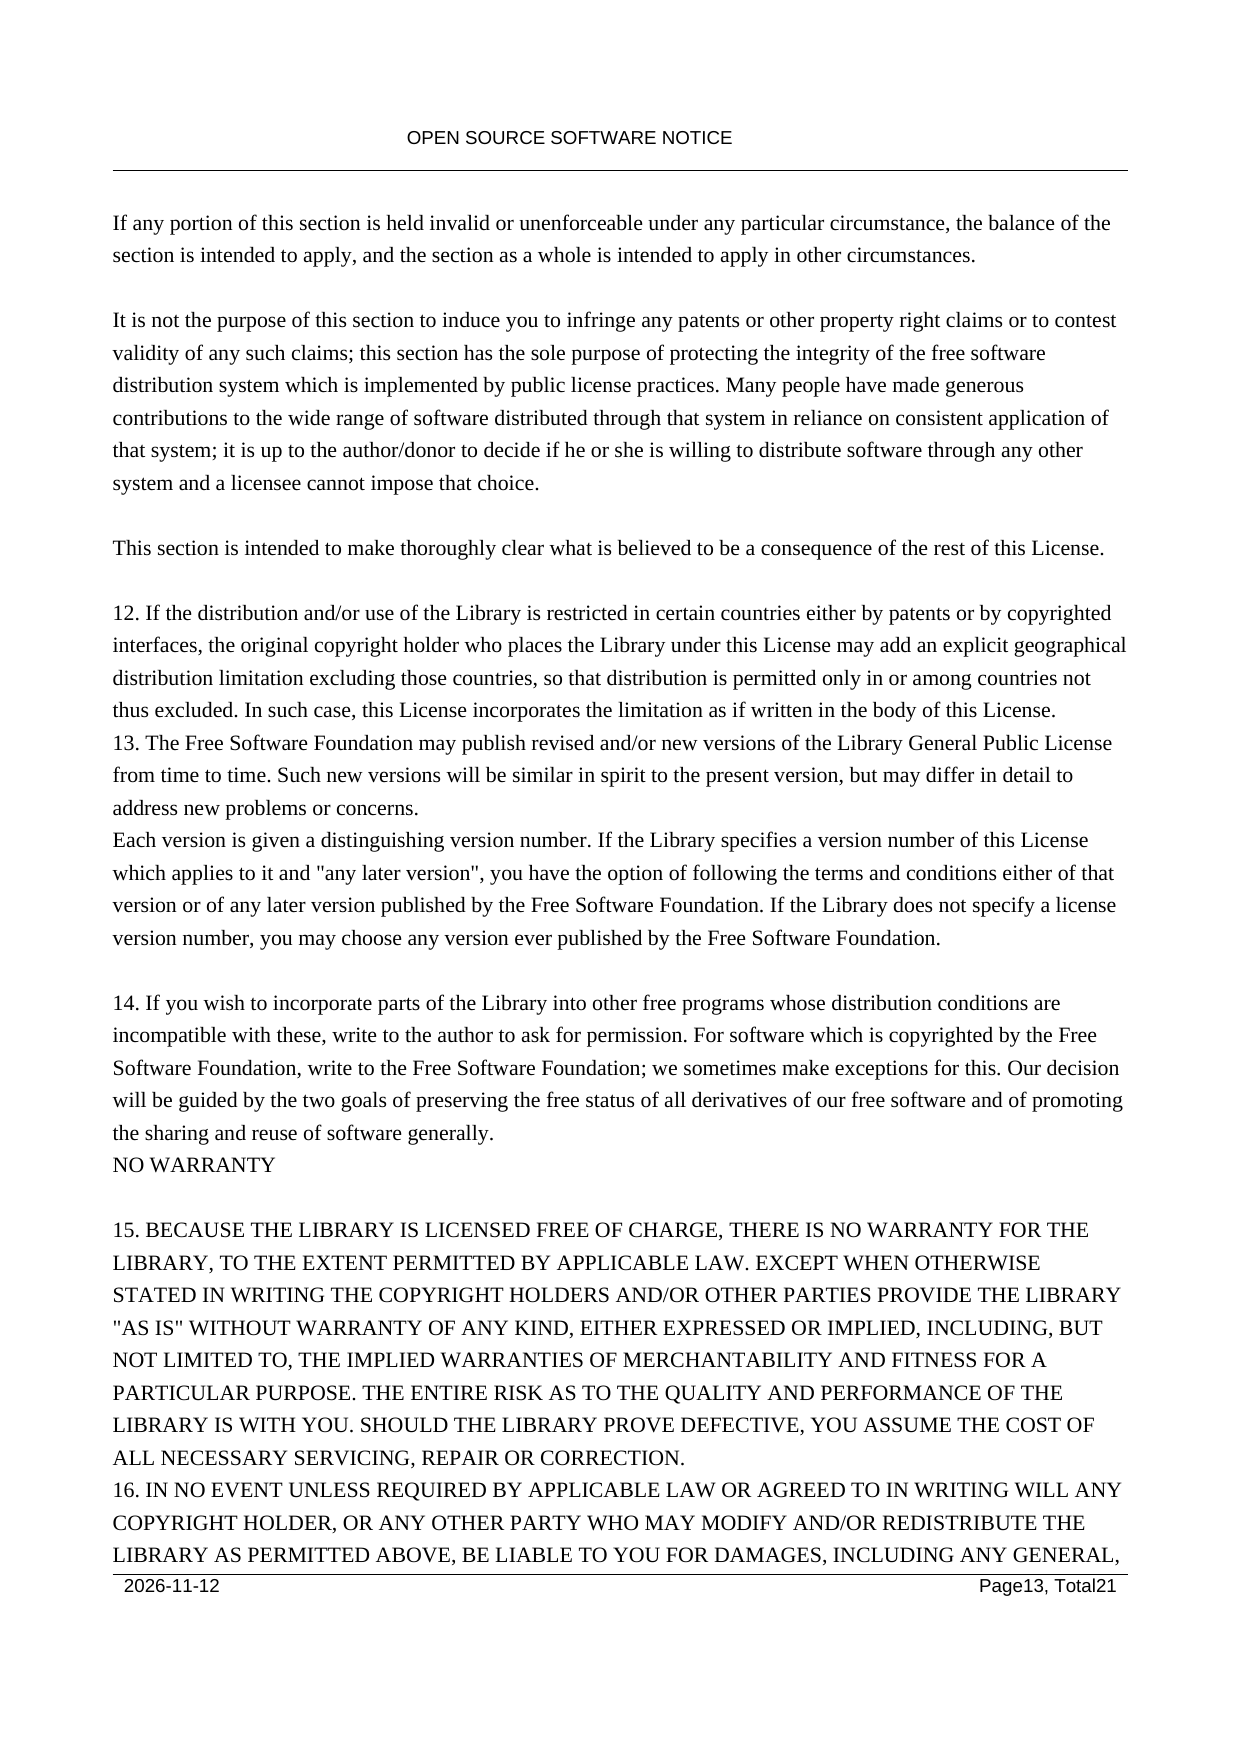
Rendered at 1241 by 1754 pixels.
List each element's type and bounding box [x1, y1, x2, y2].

text [112, 206, 1128, 1571]
